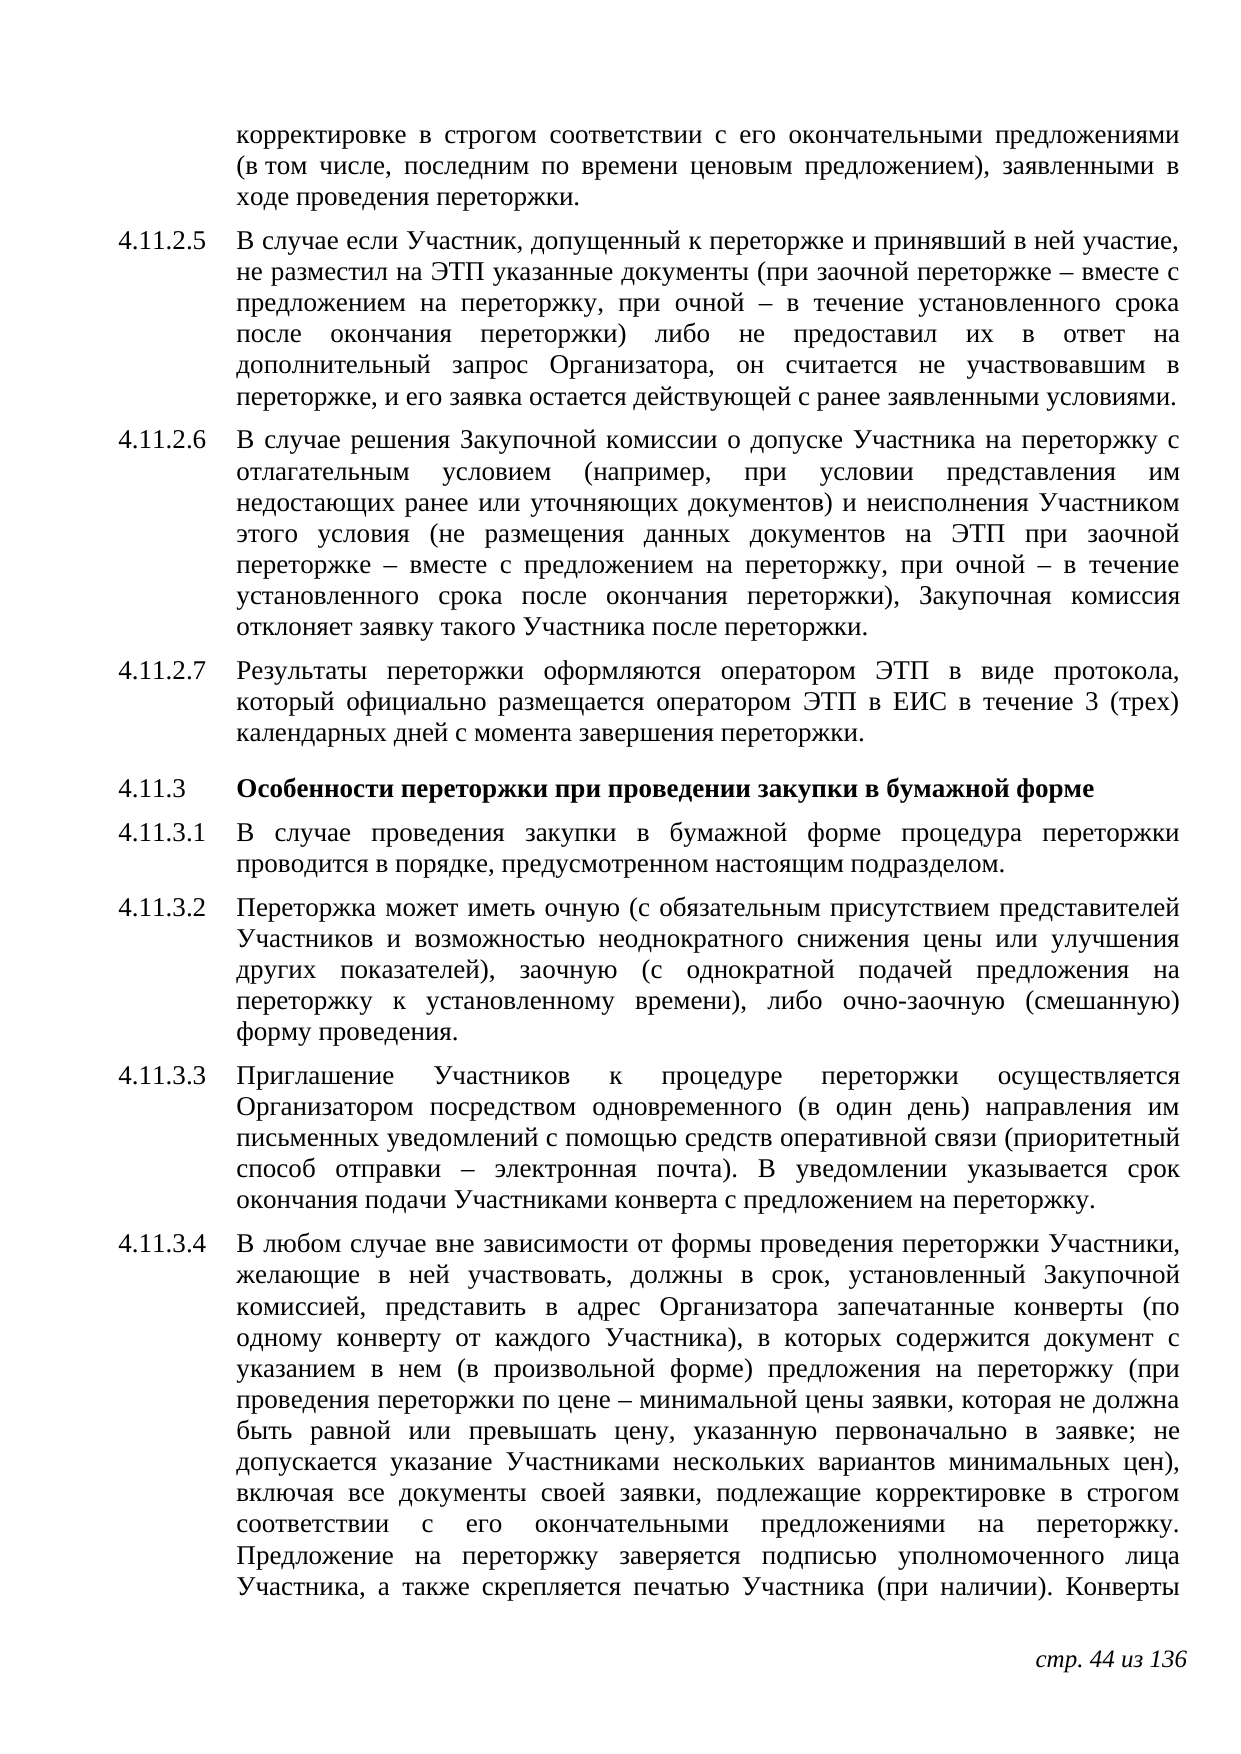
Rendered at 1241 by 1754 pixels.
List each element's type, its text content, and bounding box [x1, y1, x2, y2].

text Переторжка может иметь очную (с обязательным присутствием представителей Участников и возможностью неоднократного снижения цены или улучшения других показателей), заочную (с однократной подачей предложения на переторжку к установленному времени), либо очно-заочную (смешанную) форму проведения. [118, 891, 1181, 1047]
text В случае проведения закупки в бумажной форме процедура переторжки проводится в порядке, предусмотренном настоящим подразделом. [118, 816, 1181, 878]
text В случае решения Закупочной комиссии о допуске Участника на переторжку с отлагательным условием (например, при условии представления им недостающих ранее или уточняющих документов) и неисполнения Участником этого условия (не размещения данных документов на ЭТП при заочной переторжке – вместе с предложением на переторжку, при очной – в течение установленного срока после окончания переторжки), Закупочная комиссия отклоняет заявку такого Участника после переторжки. [118, 423, 1181, 641]
text В случае если Участник, допущенный к переторжке и принявший в ней участие, не разместил на ЭТП указанные документы (при заочной переторжке – вместе с предложением на переторжку, при очной – в течение установленного срока после окончания переторжки) либо не предоставил их в ответ на дополнительный запрос Организатора, он считается не участвовавшим в переторжке, и его заявка остается действующей с ранее заявленными условиями. [118, 224, 1181, 411]
text Результаты переторжки оформляются оператором ЭТП в виде протокола, который официально размещается оператором ЭТП в ЕИС в течение 3 (трех) календарных дней с момента завершения переторжки. [118, 654, 1181, 747]
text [118, 1227, 1181, 1601]
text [118, 118, 1181, 212]
text Особенности переторжки при проведении закупки в бумажной форме [118, 772, 1181, 803]
text Приглашение Участников к процедуре переторжки осуществляется Организатором посредством одновременного (в один день) направления им письменных уведомлений с помощью средств оперативной связи (приоритетный способ отправки – электронная почта). В уведомлении указывается срок окончания подачи Участниками конверта с предложением на переторжку. [118, 1059, 1181, 1215]
